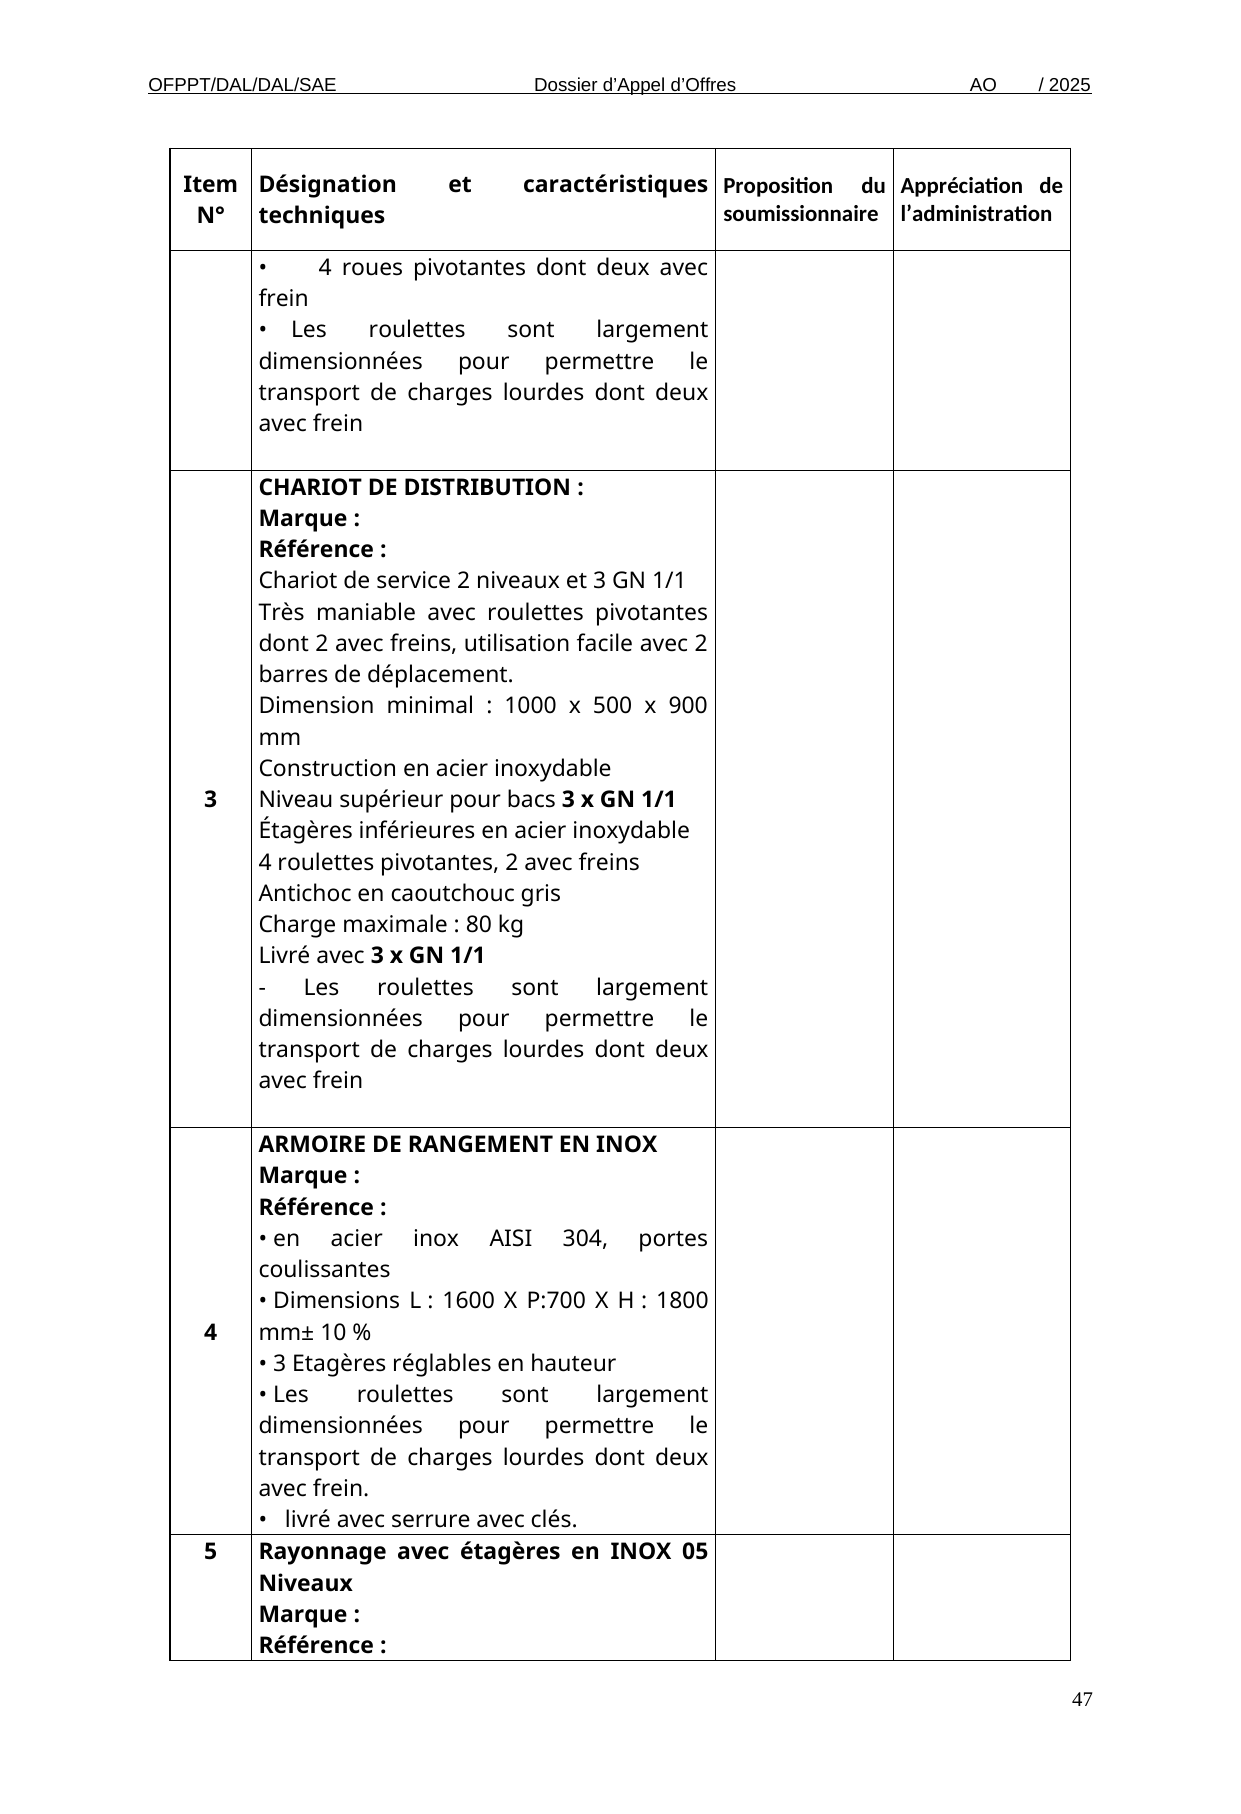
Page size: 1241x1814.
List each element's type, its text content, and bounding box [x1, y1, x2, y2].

table_cell [894, 1535, 1070, 1660]
table_cell [894, 471, 1070, 1127]
table_cell [716, 1128, 893, 1534]
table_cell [252, 251, 715, 469]
table_header Appréciation de l’administration [894, 149, 1070, 250]
table_cell 2 [171, 251, 251, 469]
table_cell 4 [171, 1128, 251, 1534]
table_cell 5 [171, 1535, 251, 1660]
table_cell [252, 1535, 715, 1660]
table_cell CHARIOT DE DISTRIBUTION : Marque : Référence : Chariot de service 2 niveaux et 3 GN 1/1 Très maniable avec roulettes pivotantes dont 2 avec freins, utilisation facile avec 2 barres de déplacement. Dimension minimal : 1000 x 500 x 900 mm Construction en acier inoxydable Niveau supérieur pour bacs 3 x GN 1/1 Étagères inférieures en acier inoxydable 4 roulettes pivotantes, 2 avec freins Antichoc en caoutchouc gris Charge maximale : 80 kg Livré avec 3 x GN 1/1 - Les roulettes sont largement dimensionnées pour permettre le transport de charges lourdes dont deux avec frein [252, 471, 715, 1127]
table_cell [716, 471, 893, 1127]
table_cell ARMOIRE DE RANGEMENT EN INOX Marque : Référence : • en acier inox AISI 304, portes coulissantes • Dimensions L : 1600 X P:700 X H : 1800 mm± 10 % • 3 Etagères réglables en hauteur • Les roulettes sont largement dimensionnées pour permettre le transport de charges lourdes dont deux avec frein. • livré avec serrure avec clés. [252, 1128, 715, 1534]
table_cell [894, 251, 1070, 469]
table_header Proposition du soumissionnaire [716, 149, 893, 250]
table_cell [894, 1128, 1070, 1534]
table_cell 3 [171, 471, 251, 1127]
table_cell [716, 251, 893, 469]
table_header Item N° [171, 149, 251, 250]
table_cell [716, 1535, 893, 1660]
table_header Désignation et caractéristiques techniques [252, 149, 715, 250]
